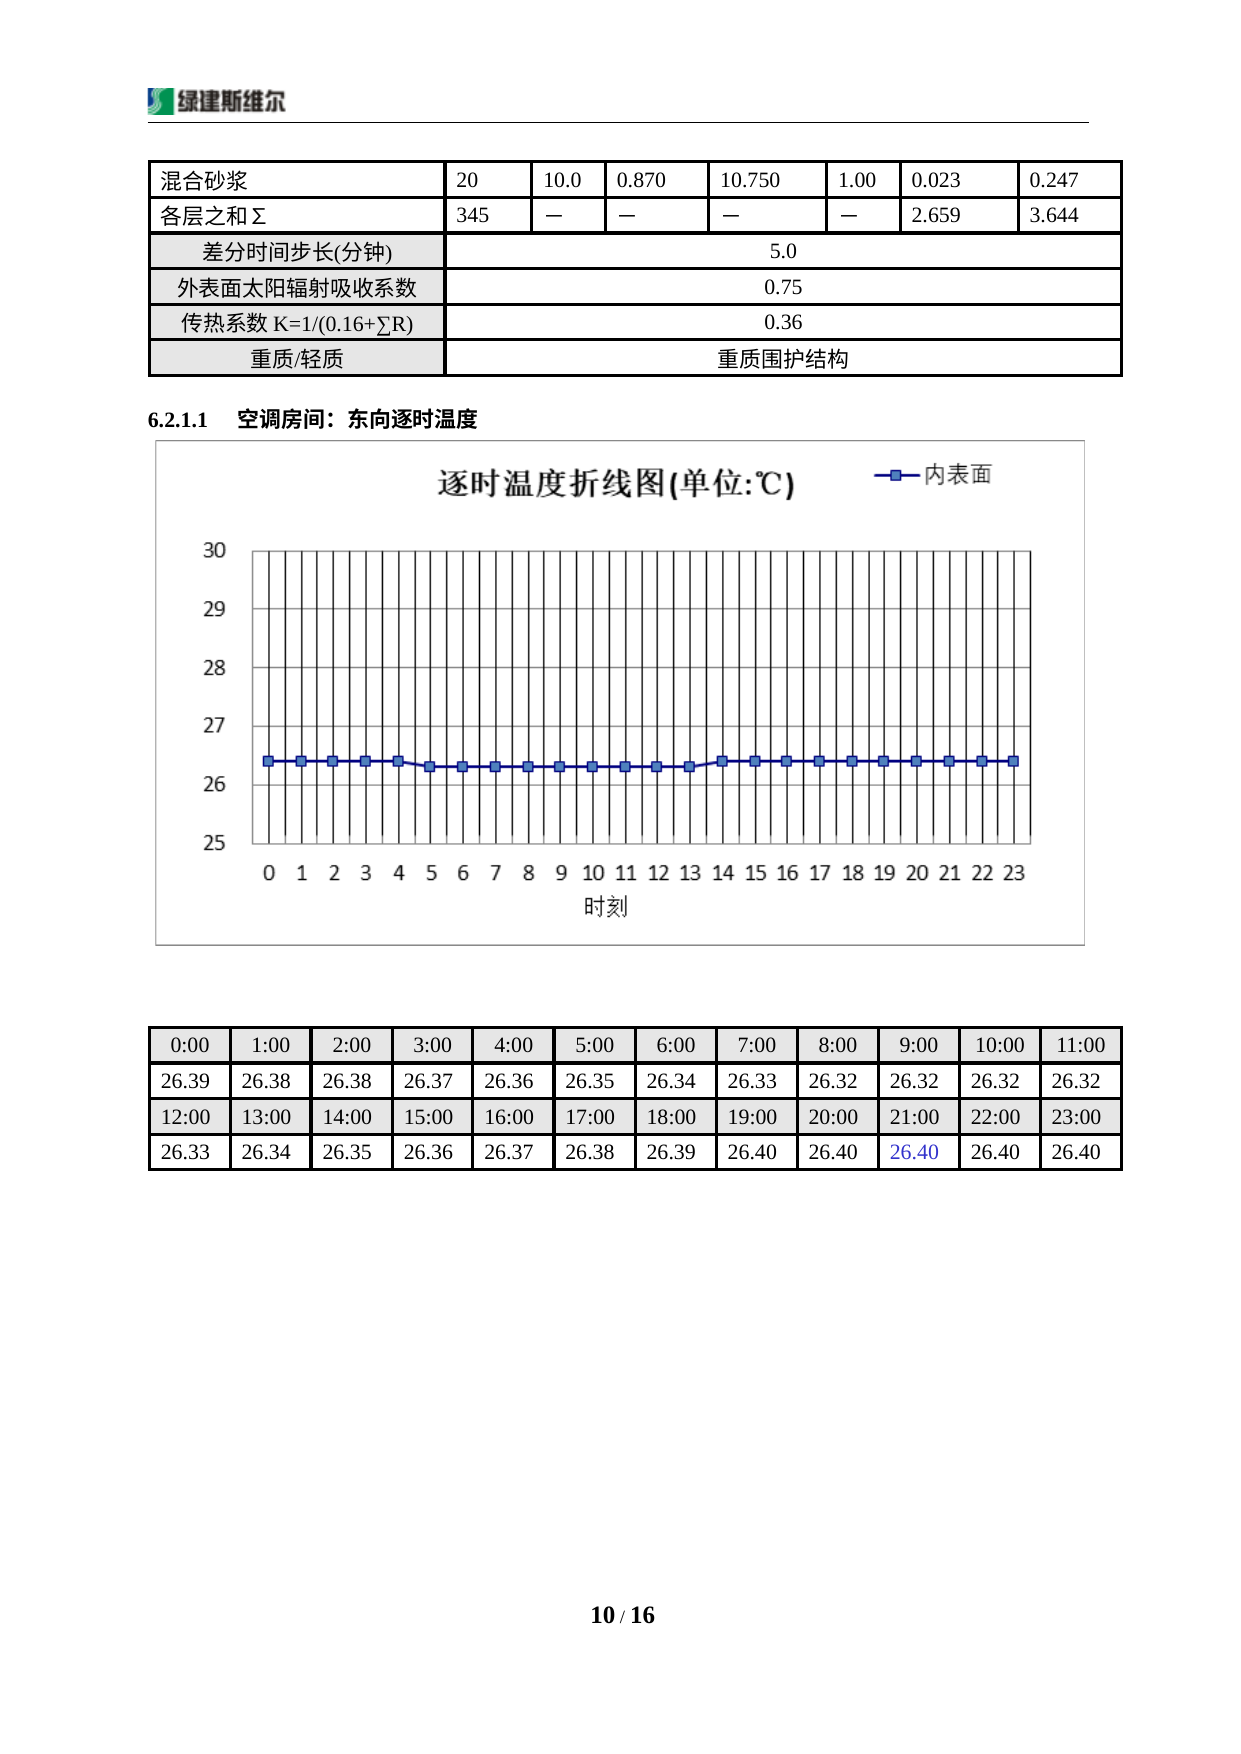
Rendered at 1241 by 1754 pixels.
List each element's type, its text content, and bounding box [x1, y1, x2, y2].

table_cell 外表面太阳辐射吸收系数 [151, 270, 443, 303]
table_header 6:00 [637, 1029, 715, 1061]
table_cell 26.38 [313, 1065, 391, 1097]
table_cell － [607, 199, 707, 231]
table_cell 26.34 [637, 1065, 715, 1097]
table_cell 26.35 [556, 1065, 634, 1097]
table_cell 26.36 [394, 1136, 471, 1168]
table_cell 13:00 [232, 1100, 309, 1133]
table_cell 20:00 [799, 1100, 877, 1133]
table_header 11:00 [1042, 1029, 1120, 1061]
table_cell 26.32 [799, 1065, 877, 1097]
table_cell 18:00 [637, 1100, 715, 1133]
table_cell 16:00 [474, 1100, 552, 1133]
table_cell 2.659 [902, 199, 1017, 231]
table_cell 26.32 [1042, 1065, 1120, 1097]
table_cell 0.75 [447, 270, 1120, 303]
subtitle 空调房间：东向逐时温度 [148, 402, 1092, 434]
table_cell 26.38 [556, 1136, 634, 1168]
table_cell 5.0 [447, 235, 1120, 267]
table_cell 26.37 [474, 1136, 552, 1168]
table_cell 26.33 [718, 1065, 796, 1097]
table_cell 345 [447, 199, 530, 231]
table_cell 10.0 [533, 163, 604, 196]
table_cell 26.37 [394, 1065, 471, 1097]
table_cell 0.023 [902, 163, 1017, 196]
table_cell 3.644 [1020, 199, 1120, 231]
table_cell 26.40 [799, 1136, 877, 1168]
table_cell 26.40 [1042, 1136, 1120, 1168]
table_cell 混合砂浆 [151, 163, 443, 196]
table_header 0:00 [151, 1029, 229, 1061]
table_cell 差分时间步长(分钟) [151, 235, 443, 267]
table_cell － [533, 199, 604, 231]
table_cell 21:00 [880, 1100, 958, 1133]
table_cell 14:00 [313, 1100, 391, 1133]
table_cell 0.36 [447, 306, 1120, 338]
table_cell 1.00 [828, 163, 899, 196]
table_cell 26.32 [961, 1065, 1039, 1097]
table_cell 15:00 [394, 1100, 471, 1133]
table_cell 传热系数K=1/(0.16+∑R) [151, 306, 443, 338]
table_cell 0.247 [1020, 163, 1120, 196]
table_cell 22:00 [961, 1100, 1039, 1133]
table_header 10:00 [961, 1029, 1039, 1061]
table_cell 26.36 [474, 1065, 552, 1097]
table_cell 23:00 [1042, 1100, 1120, 1133]
table_header 7:00 [718, 1029, 796, 1061]
table_cell 各层之和∑ [151, 199, 443, 231]
table_cell － [828, 199, 899, 231]
table_cell 19:00 [718, 1100, 796, 1133]
table_cell 20 [447, 163, 530, 196]
table_cell 0.870 [607, 163, 707, 196]
picture [155, 440, 1085, 946]
table_cell 重质/轻质 [151, 341, 443, 374]
table_cell 26.33 [151, 1136, 229, 1168]
table_header 8:00 [799, 1029, 877, 1061]
table_cell 26.39 [151, 1065, 229, 1097]
table_header 5:00 [556, 1029, 634, 1061]
table_cell 26.38 [232, 1065, 309, 1097]
table_cell 重质围护结构 [447, 341, 1120, 374]
table_cell 26.39 [637, 1136, 715, 1168]
table_cell 26.32 [880, 1065, 958, 1097]
table_cell 26.35 [313, 1136, 391, 1168]
table_header 4:00 [474, 1029, 552, 1061]
table_header 2:00 [313, 1029, 391, 1061]
table_cell － [710, 199, 825, 231]
table_header 3:00 [394, 1029, 471, 1061]
table_cell 26.40 [718, 1136, 796, 1168]
table_cell 12:00 [151, 1100, 229, 1133]
table_cell 26.40 [961, 1136, 1039, 1168]
table_header 1:00 [232, 1029, 309, 1061]
table_cell 26.34 [232, 1136, 309, 1168]
table_cell 10.750 [710, 163, 825, 196]
table_header 9:00 [880, 1029, 958, 1061]
table_cell 26.40 [880, 1136, 958, 1168]
picture [147, 88, 289, 115]
table_cell 17:00 [556, 1100, 634, 1133]
